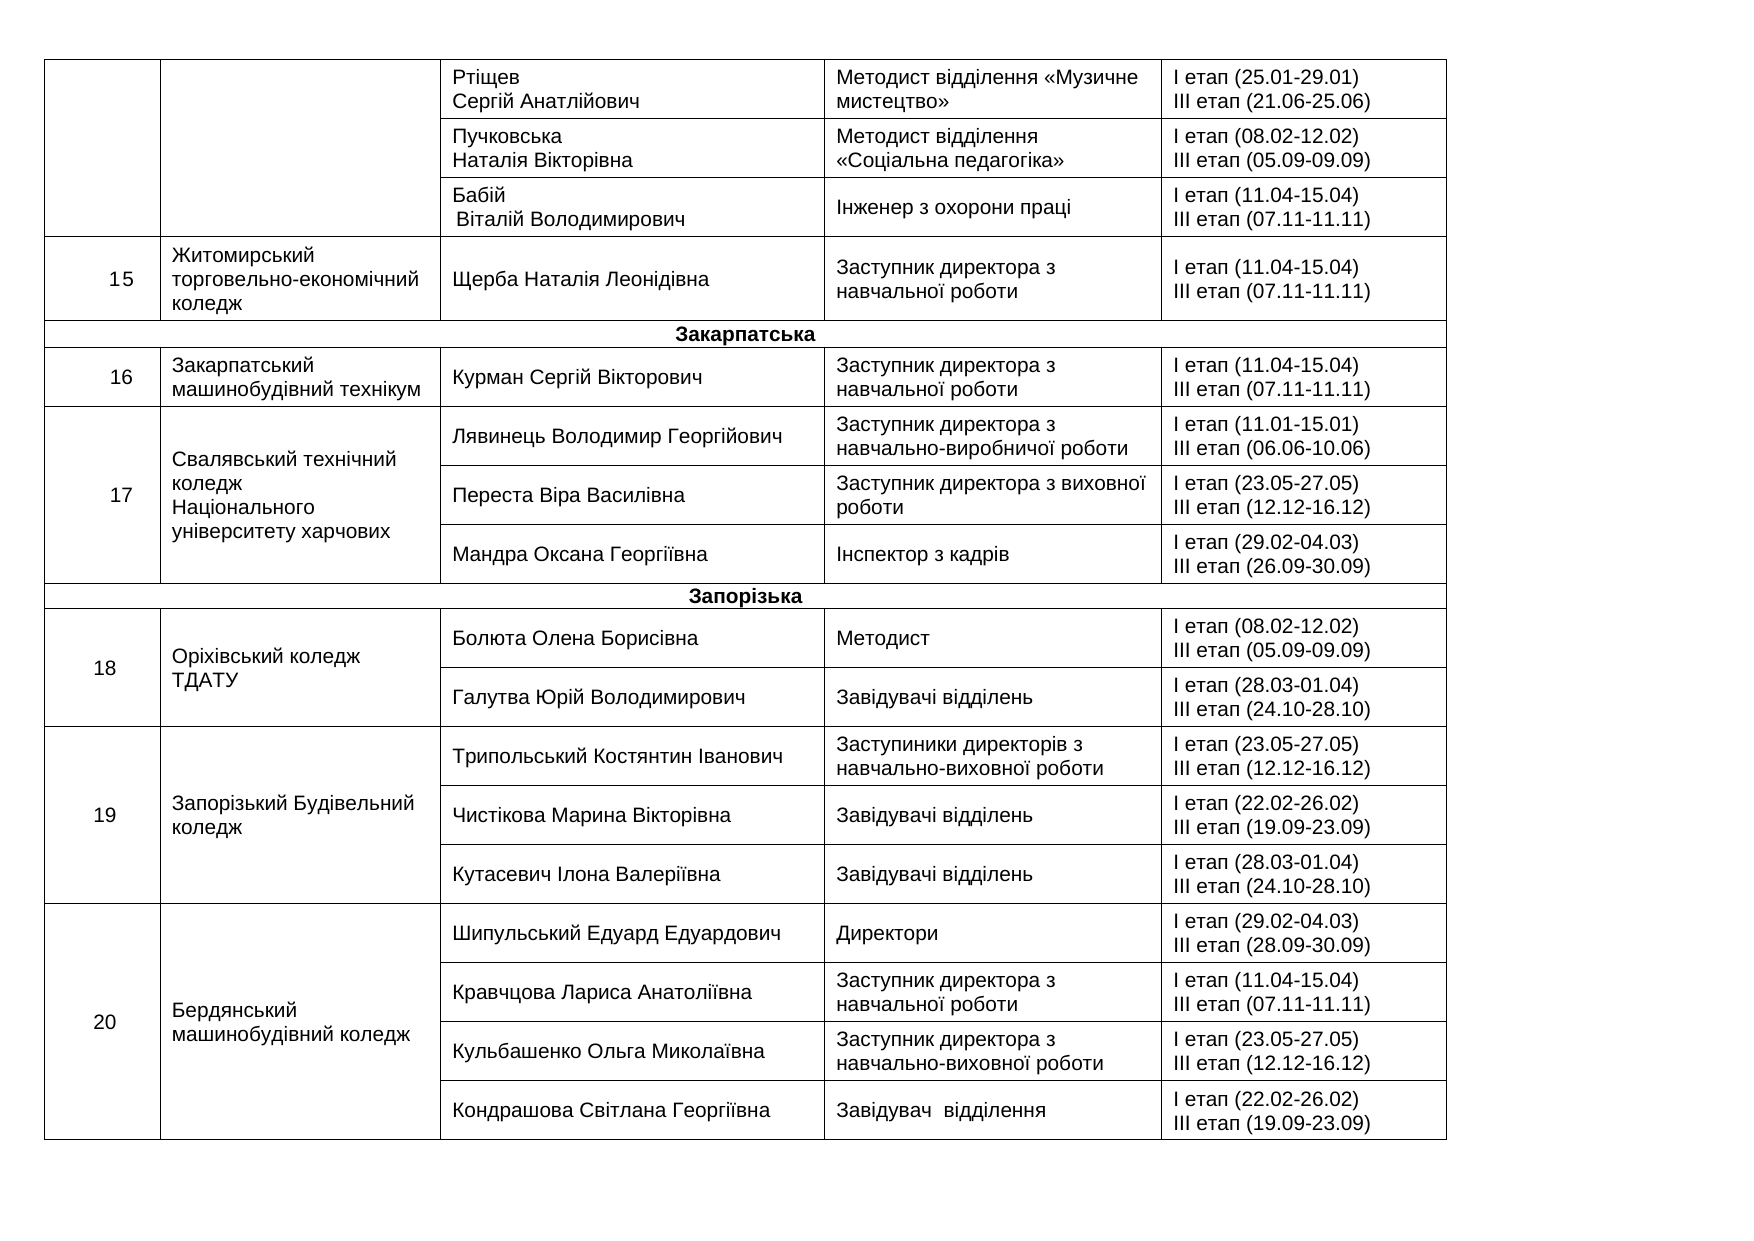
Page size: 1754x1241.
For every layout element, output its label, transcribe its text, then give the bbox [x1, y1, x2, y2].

table_cell Кондрашова Світлана Георгіївна [441, 1081, 824, 1139]
table_cell І етап (11.04-15.04) ІІІ етап (07.11-11.11) [1162, 178, 1446, 236]
table_cell Щерба Наталія Леонідівна [441, 237, 824, 320]
table_cell Кульбашенко Ольга Миколаївна [441, 1022, 824, 1080]
table_cell Переста Віра Василівна [441, 466, 824, 524]
table_cell Закарпатська [45, 321, 1446, 347]
table_cell 16 [45, 348, 160, 406]
table_cell Директори [825, 904, 1161, 962]
table_cell І етап (11.04-15.04) ІІІ етап (07.11-11.11) [1162, 348, 1446, 406]
table_cell 15 [45, 237, 160, 320]
table_cell Заступник директора з виховної роботи [825, 466, 1161, 524]
table_cell Курман Сергій Вікторович [441, 348, 824, 406]
table_cell Бердянський машинобудівний коледж [161, 904, 440, 1139]
table_cell І етап (22.02-26.02) ІІІ етап (19.09-23.09) [1162, 1081, 1446, 1139]
table_cell Кравчцова Лариса Анатоліївна [441, 963, 824, 1021]
table_cell Пучковська Наталія Вікторівна [441, 119, 824, 177]
table_cell Заступник директора з навчально-виховної роботи [825, 1022, 1161, 1080]
table_cell Завідувачі відділень [825, 668, 1161, 726]
table_cell І етап (23.05-27.05) ІІІ етап (12.12-16.12) [1162, 727, 1446, 785]
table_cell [825, 1081, 1161, 1139]
table_cell Трипольський Костянтин Іванович [441, 727, 824, 785]
table_cell Ртіщев Сергій Анатлійович [441, 60, 824, 118]
table_cell Завідувачі відділень [825, 845, 1161, 903]
table_cell Чистікова Марина Вікторівна [441, 786, 824, 844]
table_cell Заступник директора з навчальної роботи [825, 237, 1161, 320]
table_cell Житомирський торговельно-економічний коледж [161, 237, 440, 320]
table_cell І етап (08.02-12.02) ІІІ етап (05.09-09.09) [1162, 119, 1446, 177]
table_cell Заступник директора з навчальної роботи [825, 348, 1161, 406]
table_cell Завідувачі відділень [825, 786, 1161, 844]
table_cell І етап (23.05-27.05) ІІІ етап (12.12-16.12) [1162, 1022, 1446, 1080]
table_cell І етап (28.03-01.04) ІІІ етап (24.10-28.10) [1162, 668, 1446, 726]
table_cell Свалявський технічний коледж Національного університету харчових [161, 407, 440, 583]
table_cell Кутасевич Ілона Валеріївна [441, 845, 824, 903]
table_cell Запорізький Будівельний коледж [161, 727, 440, 903]
table_cell Бабій Віталій Володимирович [441, 178, 824, 236]
table_cell Болюта Олена Борисівна [441, 609, 824, 667]
table_cell Методист відділення «Музичне мистецтво» [825, 60, 1161, 118]
table_cell І етап (08.02-12.02) ІІІ етап (05.09-09.09) [1162, 609, 1446, 667]
table_cell І етап (25.01-29.01) ІІІ етап (21.06-25.06) [1162, 60, 1446, 118]
table_cell 18 [45, 609, 160, 726]
table_cell 20 [45, 904, 160, 1139]
table_cell Лявинець Володимир Георгійович [441, 407, 824, 465]
table_cell Оріхівський коледж ТДАТУ [161, 609, 440, 726]
table_cell І етап (23.05-27.05) ІІІ етап (12.12-16.12) [1162, 466, 1446, 524]
table_cell І етап (22.02-26.02) ІІІ етап (19.09-23.09) [1162, 786, 1446, 844]
table_cell Шипульський Едуард Едуардович [441, 904, 824, 962]
table_cell Методист відділення «Соціальна педагогіка» [825, 119, 1161, 177]
table_cell І етап (29.02-04.03) ІІІ етап (26.09-30.09) [1162, 525, 1446, 583]
table_cell Інженер з охорони праці [825, 178, 1161, 236]
table_cell Мандра Оксана Георгіївна [441, 525, 824, 583]
table_cell І етап (11.04-15.04) ІІІ етап (07.11-11.11) [1162, 963, 1446, 1021]
table_cell Заступиники директорів з навчально-виховної роботи [825, 727, 1161, 785]
table_cell Галутва Юрій Володимирович [441, 668, 824, 726]
table_cell Закарпатський машинобудівний технікум [161, 348, 440, 406]
table_cell Запорізька [45, 584, 1446, 608]
table_cell І етап (11.01-15.01) ІІІ етап (06.06-10.06) [1162, 407, 1446, 465]
table_cell І етап (29.02-04.03) ІІІ етап (28.09-30.09) [1162, 904, 1446, 962]
table_cell Заступник директора з навчально-виробничої роботи [825, 407, 1161, 465]
table_cell 17 [45, 407, 160, 583]
table_cell 19 [45, 727, 160, 903]
table_cell Заступник директора з навчальної роботи [825, 963, 1161, 1021]
table_cell І етап (28.03-01.04) ІІІ етап (24.10-28.10) [1162, 845, 1446, 903]
table_cell Методист [825, 609, 1161, 667]
table_cell Інспектор з кадрів [825, 525, 1161, 583]
table_cell І етап (11.04-15.04) ІІІ етап (07.11-11.11) [1162, 237, 1446, 320]
